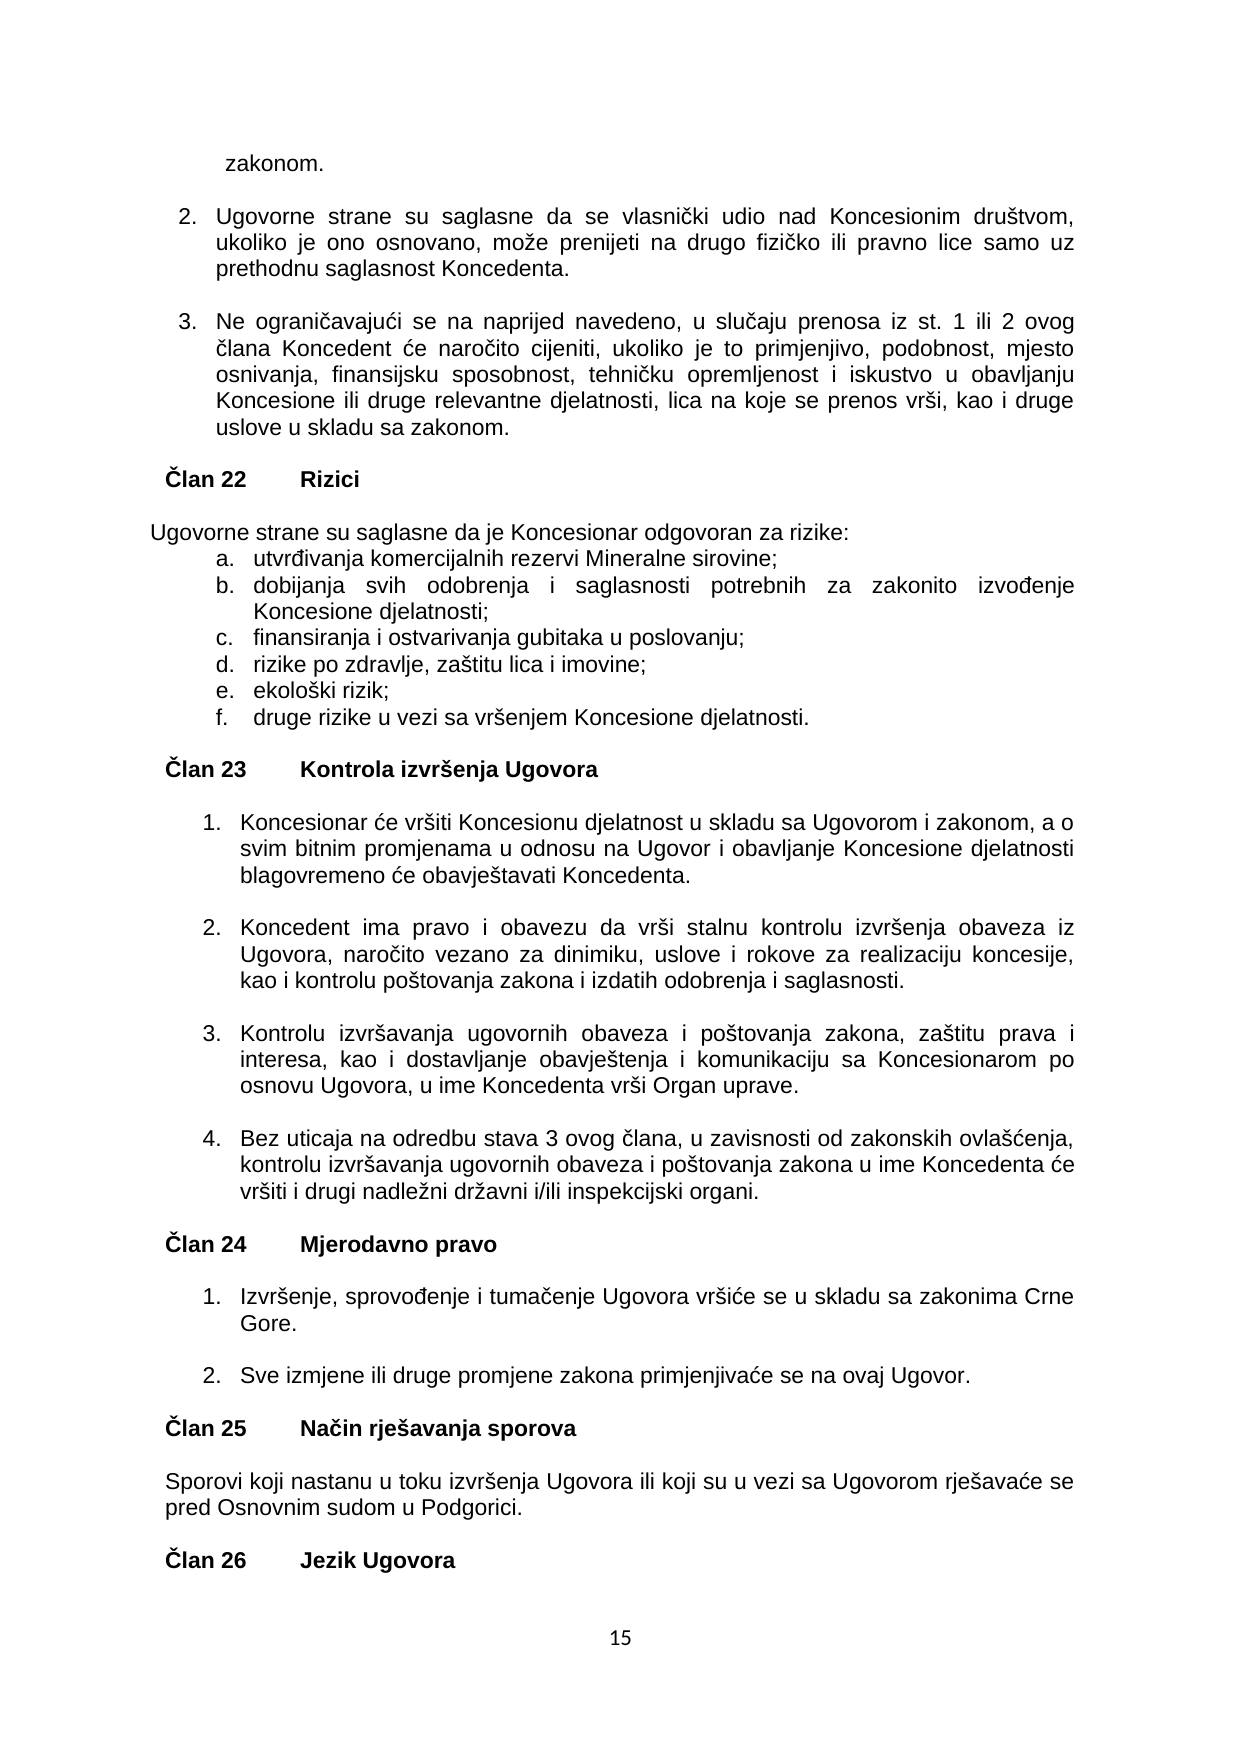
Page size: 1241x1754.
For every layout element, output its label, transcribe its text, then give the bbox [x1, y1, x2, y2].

list Bez uticaja na odredbu stava 3 ovog člana, u zavisnosti od zakonskih ovlašćenja, kontrolu izvršavanja ugovornih obaveza i poštovanja zakona u ime Koncedenta će vršiti i drugi nadležni državni i/ili inspekcijski organi. [202, 1125, 1075, 1204]
list Kontrolu izvršavanja ugovornih obaveza i poštovanja zakona, zaštitu prava i interesa, kao i dostavljanje obavještenja i komunikaciju sa Koncesionarom po osnovu Ugovora, u ime Koncedenta vrši Organ uprave. [202, 1020, 1075, 1099]
list Rizici [165, 466, 1075, 493]
list Izvršenje, sprovođenje i tumačenje Ugovora vršiće se u skladu sa zakonima Crne Gore. [202, 1283, 1075, 1336]
list Jezik Ugovora [165, 1547, 1075, 1573]
list Koncedent ima pravo i obavezu da vrši stalnu kontrolu izvršenja obaveza iz Ugovora, naročito vezano za dinimiku, uslove i rokove za realizaciju koncesije, kao i kontrolu poštovanja zakona i izdatih odobrenja i saglasnosti. [202, 914, 1075, 993]
list ekološki rizik; [216, 677, 1075, 703]
list utvrđivanja komercijalnih rezervi Mineralne sirovine; [216, 545, 1075, 572]
list Ne ograničavajući se na naprijed navedeno, u slučaju prenosa iz st. 1 ili 2 ovog člana Koncedent će naročito cijeniti, ukoliko je to primjenjivo, podobnost, mjesto osnivanja, finansijsku sposobnost, tehničku opremljenost i iskustvo u obavljanju Koncesione ili druge relevantne djelatnosti, lica na koje se prenos vrši, kao i druge uslove u skladu sa zakonom. [178, 308, 1075, 440]
list Kontrola izvršenja Ugovora [165, 756, 1075, 782]
text Ugovorne strane su saglasne da je Koncesionar odgovoran za rizike: [150, 519, 1075, 545]
list Koncesionar će vršiti Koncesionu djelatnost u skladu sa Ugovorom i zakonom, a o svim bitnim promjenama u odnosu na Ugovor i obavljanje Koncesione djelatnosti blagovremeno će obavještavati Koncedenta. [202, 809, 1075, 888]
list zakonom. [225, 150, 1075, 176]
list Način rješavanja sporova [165, 1415, 1075, 1441]
list finansiranja i ostvarivanja gubitaka u poslovanju; [216, 624, 1075, 651]
list rizike po zdravlje, zaštitu lica i imovine; [216, 651, 1075, 677]
list Ugovorne strane su saglasne da se vlasnički udio nad Koncesionim društvom, ukoliko je ono osnovano, može prenijeti na drugo fizičko ili pravno lice samo uz prethodnu saglasnost Koncedenta. [178, 203, 1075, 282]
text Sporovi koji nastanu u toku izvršenja Ugovora ili koji su u vezi sa Ugovorom rješavaće se pred Osnovnim sudom u Podgorici. [165, 1468, 1075, 1520]
list Mjerodavno pravo [165, 1231, 1075, 1257]
list druge rizike u vezi sa vršenjem Koncesione djelatnosti. [216, 703, 1075, 730]
list Sve izmjene ili druge promjene zakona primjenjivaće se na ovaj Ugovor. [202, 1362, 1075, 1389]
list dobijanja svih odobrenja i saglasnosti potrebnih za zakonito izvođenje Koncesione djelatnosti; [216, 572, 1075, 624]
